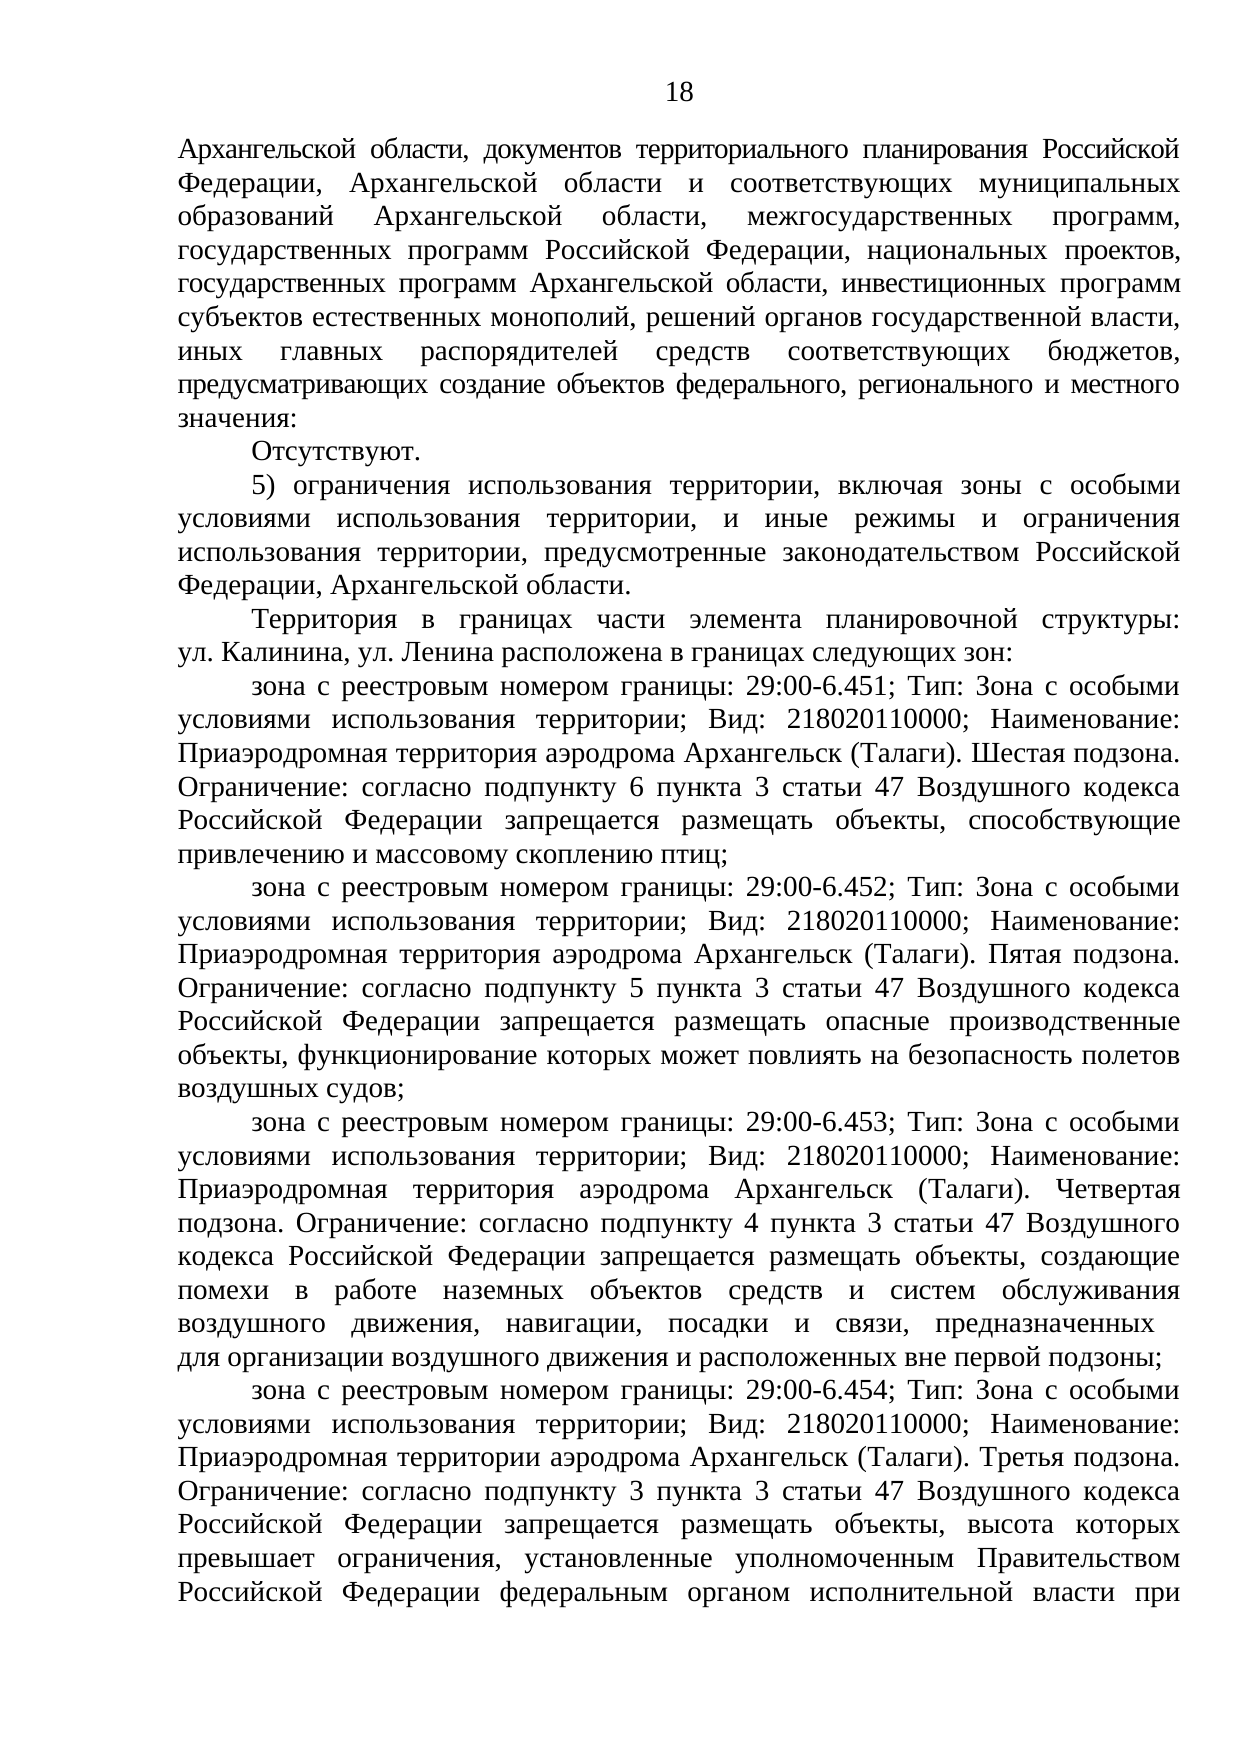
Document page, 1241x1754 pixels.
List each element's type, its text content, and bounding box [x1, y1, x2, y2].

text зона с реестровым номером границы: 29:00-6.451; Тип: Зона с особыми условиями использования территории; Вид: 218020110000; Наименование: Приаэродромная территория аэродрома Архангельск (Талаги). Шестая подзона. Ограничение: согласно подпункту 6 пункта 3 статьи 47 Воздушного кодекса Российской Федерации запрещается размещать объекты, способствующие привлечению и массовому скоплению птиц; [177, 668, 1181, 869]
text зона с реестровым номером границы: 29:00-6.452; Тип: Зона с особыми условиями использования территории; Вид: 218020110000; Наименование: Приаэродромная территория аэродрома Архангельск (Талаги). Пятая подзона. Ограничение: согласно подпункту 5 пункта 3 статьи 47 Воздушного кодекса Российской Федерации запрещается размещать опасные производственные объекты, функционирование которых может повлиять на безопасность полетов воздушных судов; [177, 869, 1181, 1104]
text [177, 1372, 1181, 1607]
text 5) ограничения использования территории, включая зоны с особыми условиями использования территории, и иные режимы и ограничения использования территории, предусмотренные законодательством Российской Федерации, Архангельской области. [177, 467, 1181, 601]
text зона с реестровым номером границы: 29:00-6.453; Тип: Зона с особыми условиями использования территории; Вид: 218020110000; Наименование: Приаэродромная территория аэродрома Архангельск (Талаги). Четвертая подзона. Ограничение: согласно подпункту 4 пункта 3 статьи 47 Воздушного кодекса Российской Федерации запрещается размещать объекты, создающие помехи в работе наземных объектов средств и систем обслуживания воздушного движения, навигации, посадки и связи, предназначенных для организации воздушного движения и расположенных вне первой подзоны; [177, 1104, 1181, 1372]
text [177, 131, 1181, 433]
text Территория в границах части элемента планировочной структуры: ул. Калинина, ул. Ленина расположена в границах следующих зон: [177, 601, 1181, 668]
text Отсутствуют. [177, 433, 1181, 467]
